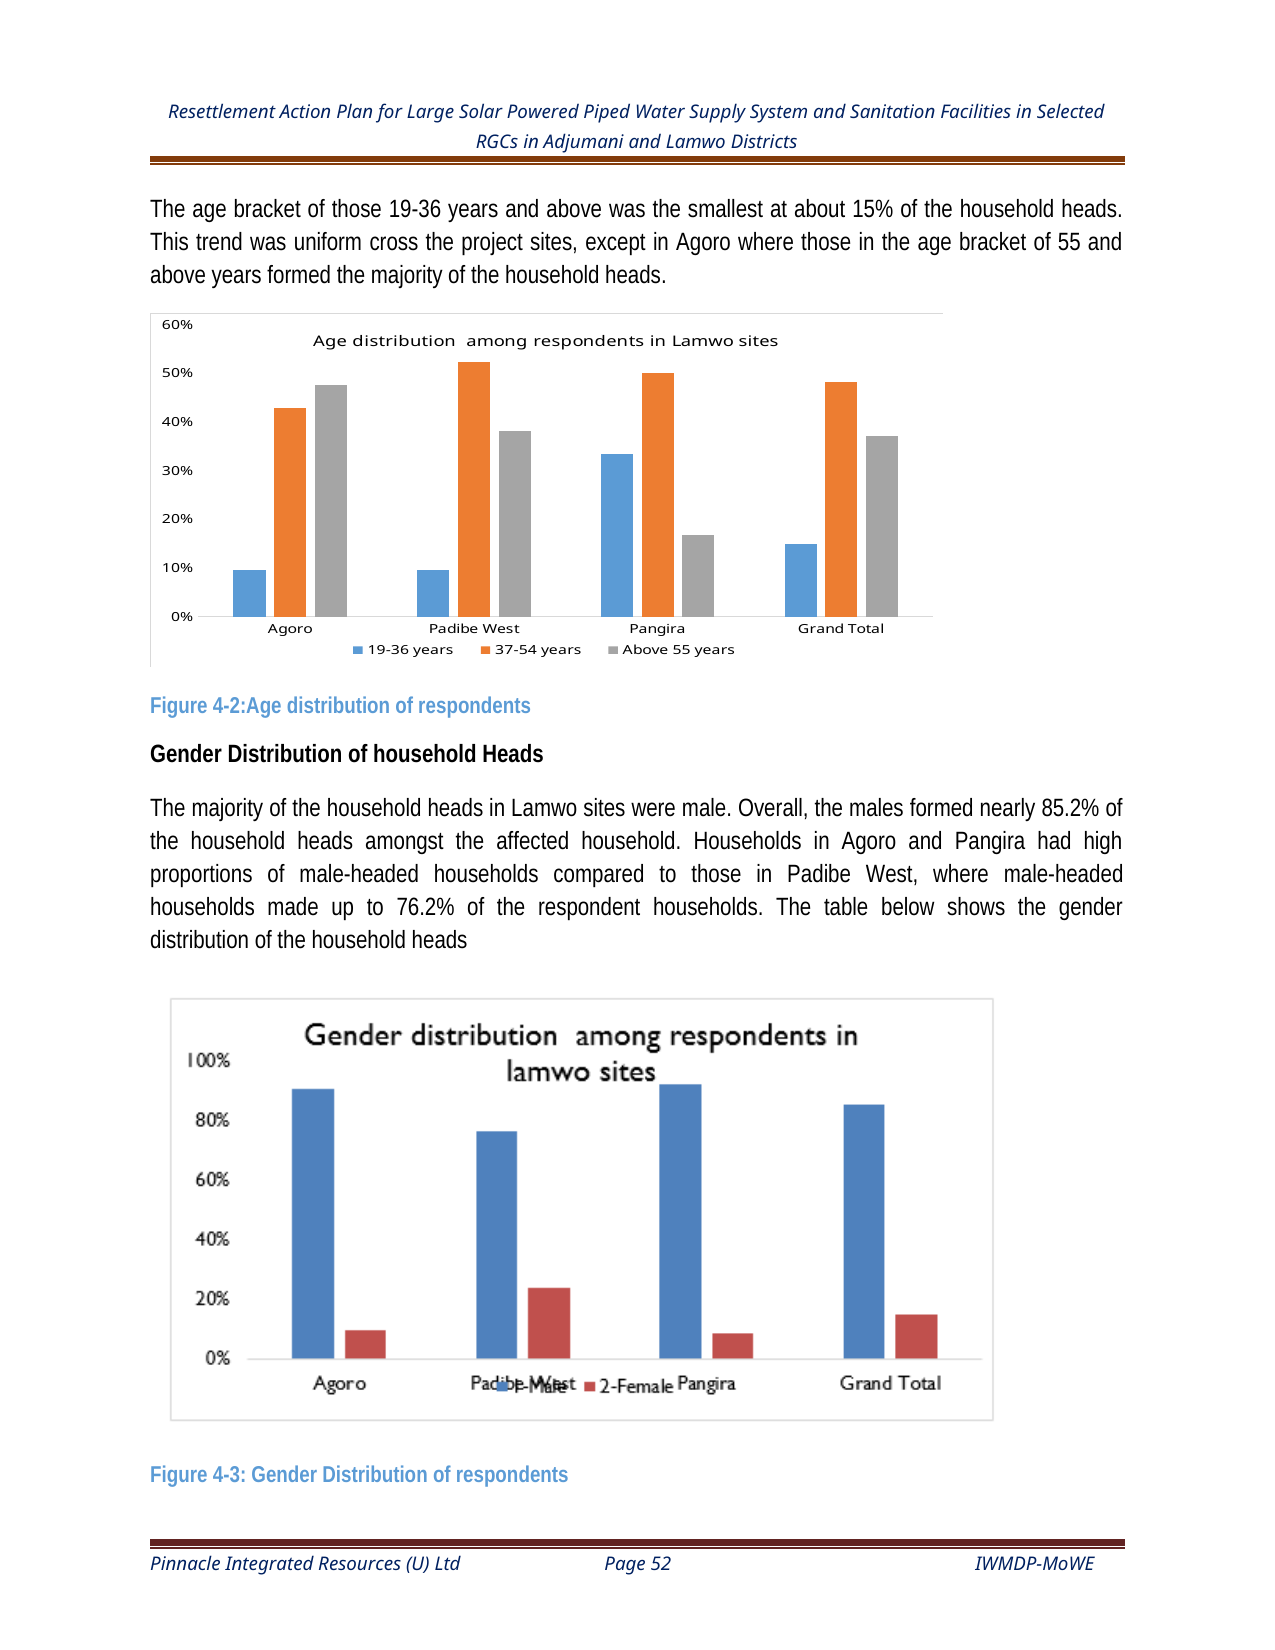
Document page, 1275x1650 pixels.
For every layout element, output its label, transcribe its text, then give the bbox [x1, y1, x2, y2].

text Gender Distribution of household Heads [150, 739, 1125, 768]
text The majority of the household heads in Lamwo sites were male. Overall, the males formed nearly 85.2% of the household heads amongst the affected household. Households in Agoro and Pangira had high proportions of male-headed households compared to those in Padibe West, where male-headed households made up to 76.2% of the respondent households. The table below shows the gender distribution of the household heads [150, 793, 1125, 953]
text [150, 194, 1125, 288]
picture [150, 978, 1030, 1437]
